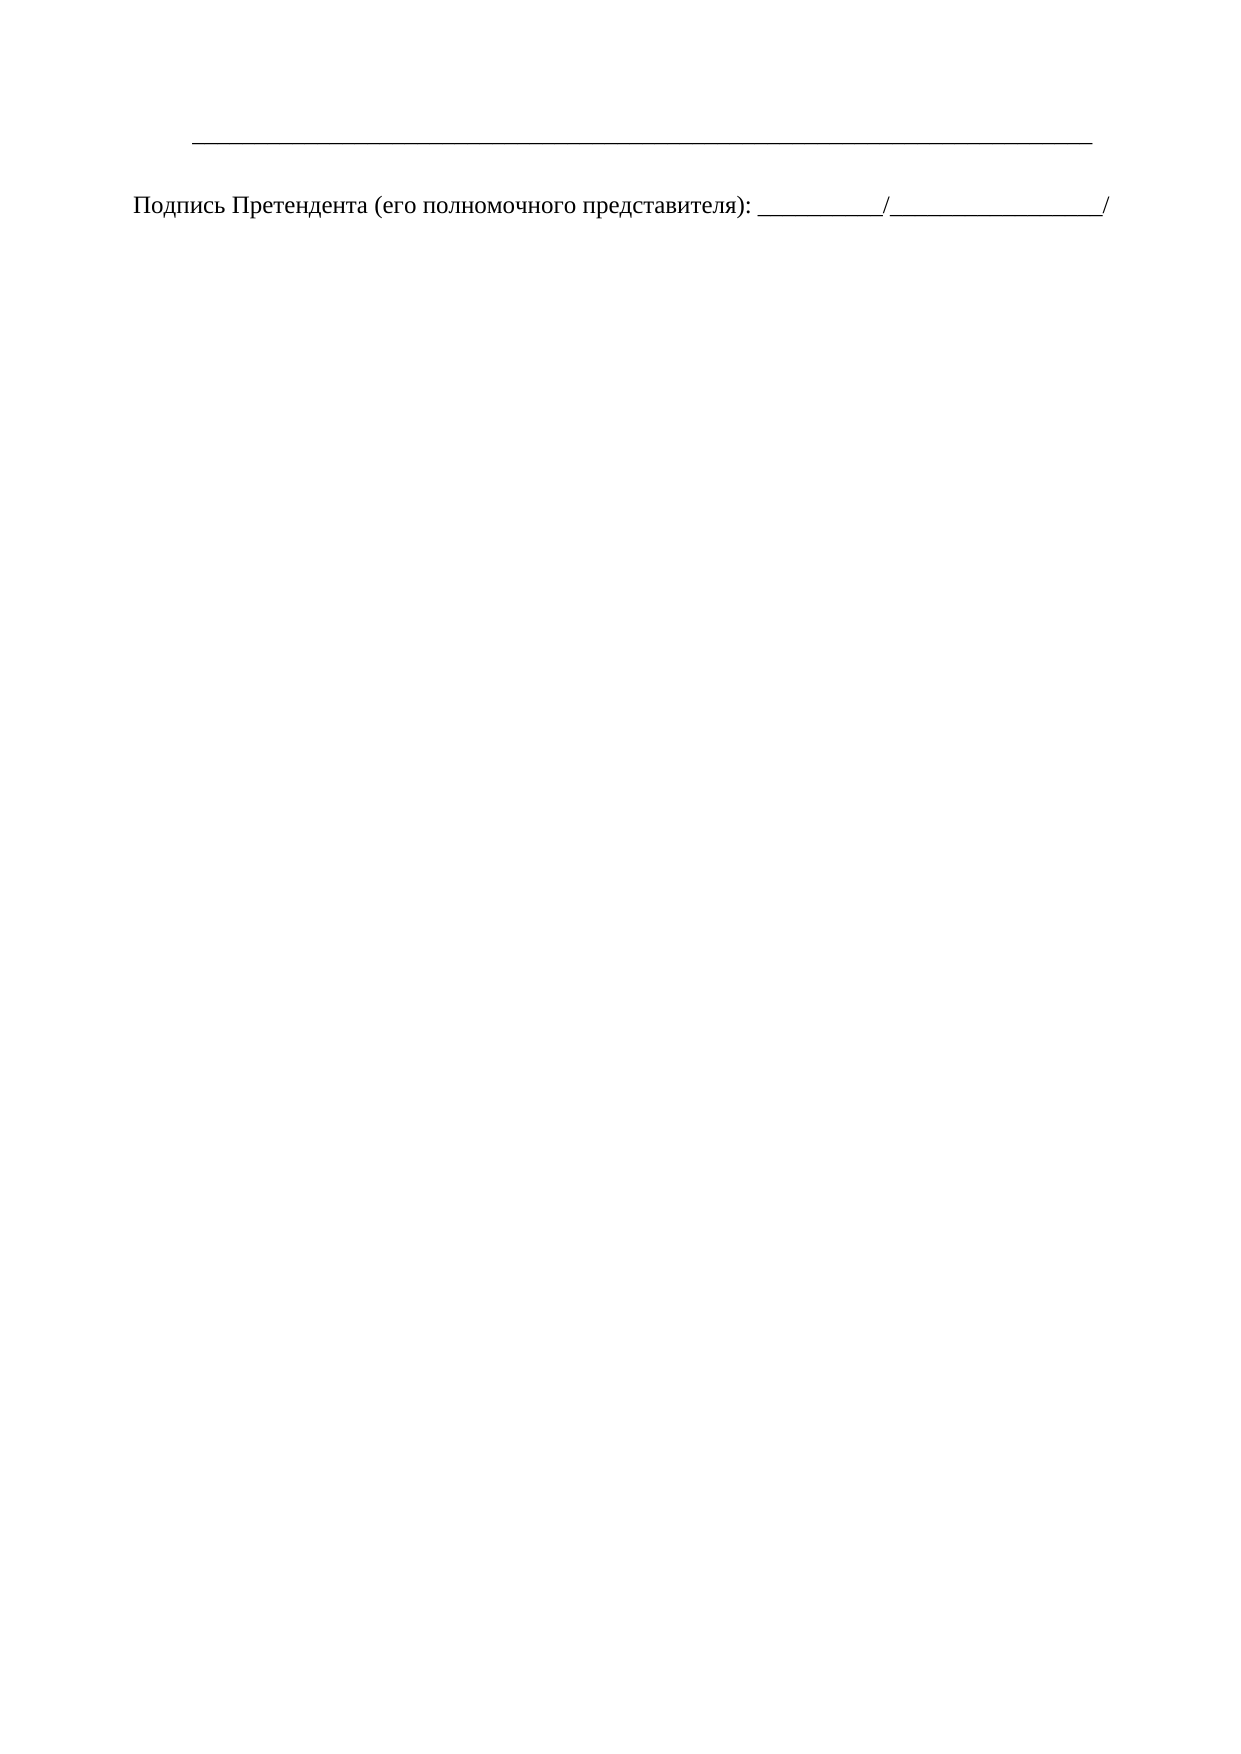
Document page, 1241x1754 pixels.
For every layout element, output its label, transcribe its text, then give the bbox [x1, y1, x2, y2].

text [192, 118, 1152, 147]
text Подпись Претендента (его полномочного представителя): __________/_________________/ [133, 190, 1152, 219]
